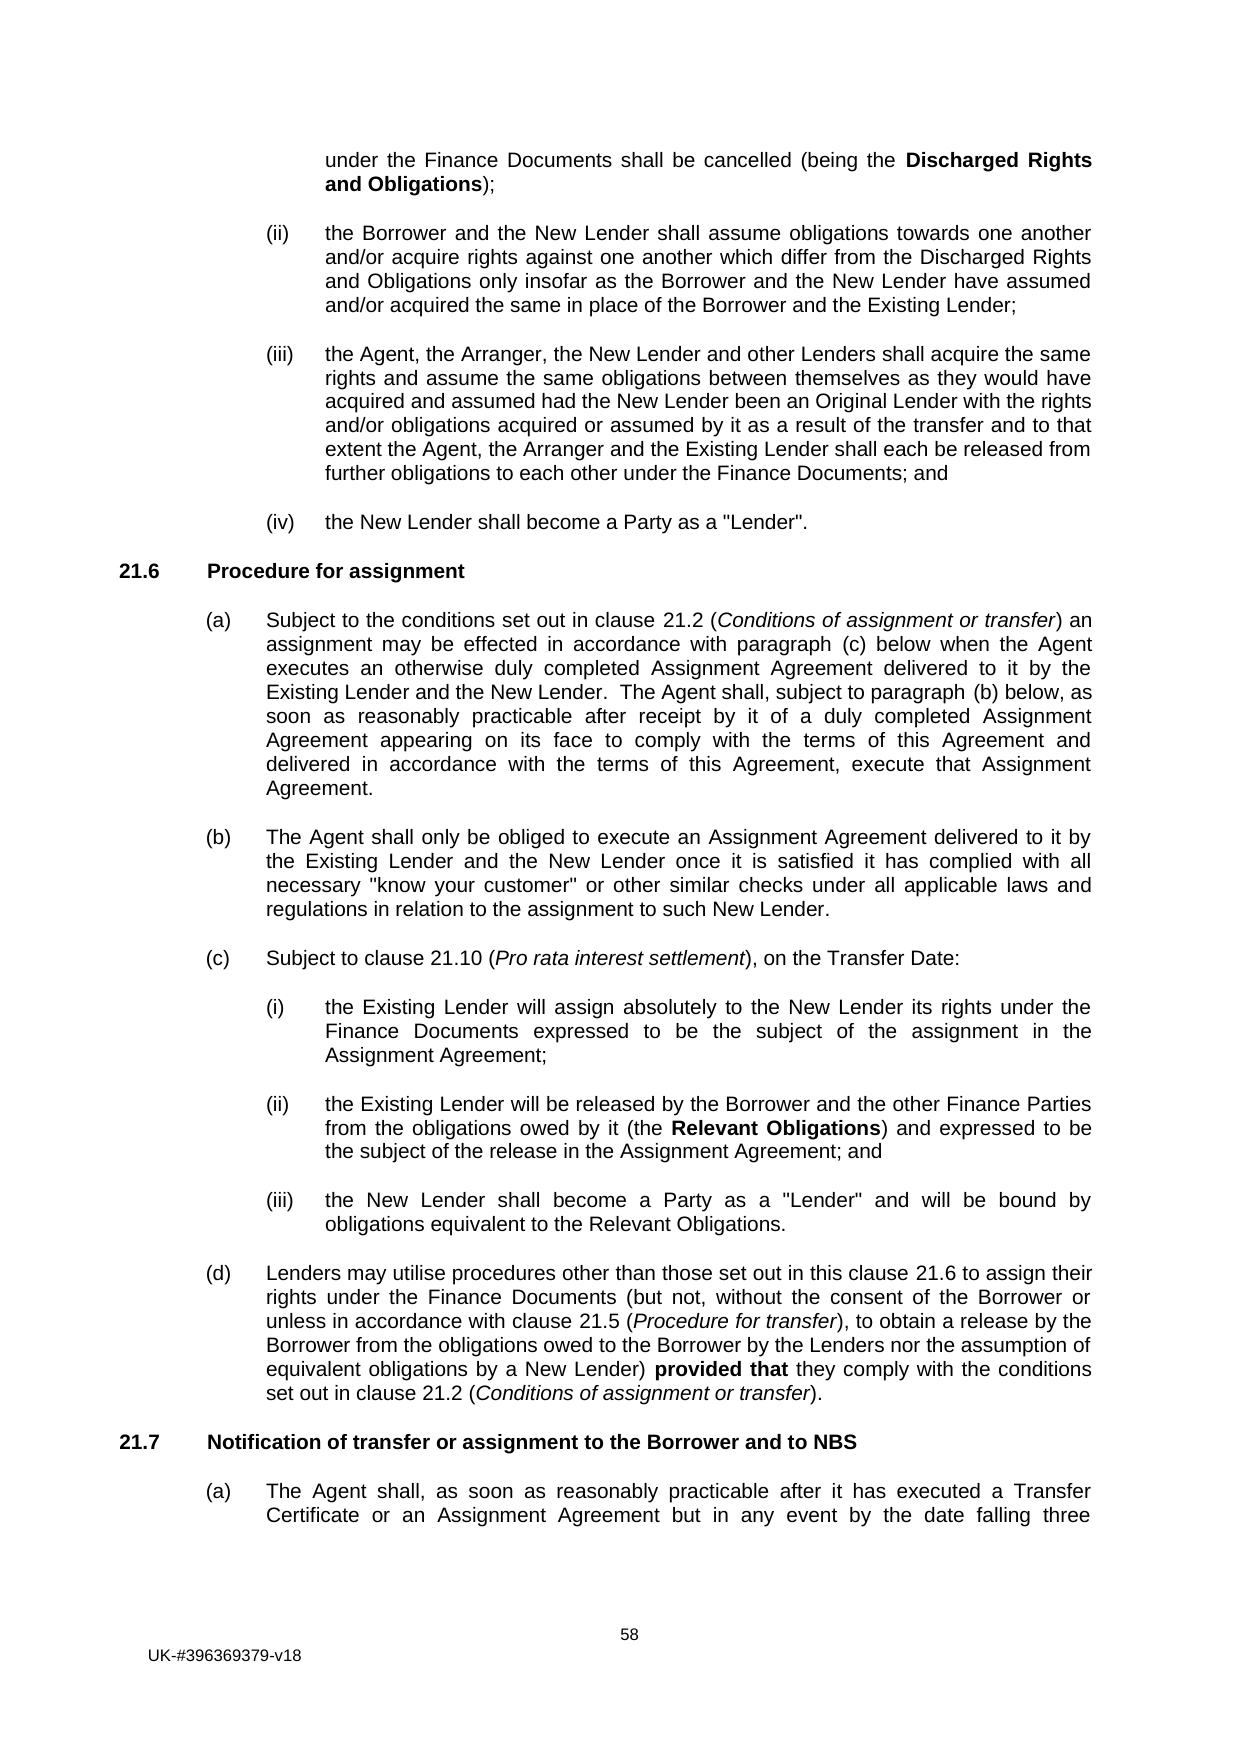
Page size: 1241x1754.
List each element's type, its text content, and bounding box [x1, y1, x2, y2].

text Subject to the conditions set out in clause 21.2 (Conditions of assignment or transfer) an assignment may be effected in accordance with paragraph (c) below when the Agent executes an otherwise duly completed Assignment Agreement delivered to it by the Existing Lender and the New Lender. The Agent shall, subject to paragraph (b) below, as soon as reasonably practicable after receipt by it of a duly completed Assignment Agreement appearing on its face to comply with the terms of this Agreement and delivered in accordance with the terms of this Agreement, execute that Assignment Agreement. [206, 608, 1092, 800]
text the New Lender shall become a Party as a "Lender" and will be bound by obligations equivalent to the Relevant Obligations. [266, 1188, 1092, 1236]
text the Existing Lender will be released by the Borrower and the other Finance Parties from the obligations owed by it (the Relevant Obligations) and expressed to be the subject of the release in the Assignment Agreement; and [266, 1091, 1092, 1163]
text the New Lender shall become a Party as a "Lender". [266, 510, 1092, 534]
text The Agent shall only be obliged to execute an Assignment Agreement delivered to it by the Existing Lender and the New Lender once it is satisfied it has complied with all necessary "know your customer" or other similar checks under all applicable laws and regulations in relation to the assignment to such New Lender. [206, 825, 1092, 921]
text the Existing Lender will assign absolutely to the New Lender its rights under the Finance Documents expressed to be the subject of the assignment in the Assignment Agreement; [266, 994, 1092, 1066]
text Procedure for assignment [159, 559, 1092, 583]
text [266, 148, 1092, 196]
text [206, 1479, 1092, 1527]
text the Agent, the Arranger, the New Lender and other Lenders shall acquire the same rights and assume the same obligations between themselves as they would have acquired and assumed had the New Lender been an Original Lender with the rights and/or obligations acquired or assumed by it as a result of the transfer and to that extent the Agent, the Arranger and the Existing Lender shall each be released from further obligations to each other under the Finance Documents; and [266, 341, 1092, 485]
text Notification of transfer or assignment to the Borrower and to NBS [160, 1430, 1092, 1454]
text the Borrower and the New Lender shall assume obligations towards one another and/or acquire rights against one another which differ from the Discharged Rights and Obligations only insofar as the Borrower and the New Lender have assumed and/or acquired the same in place of the Borrower and the Existing Lender; [266, 221, 1092, 316]
text Subject to clause 21.10 (Pro rata interest settlement), on the Transfer Date: [206, 946, 1092, 969]
text Lenders may utilise procedures other than those set out in this clause 21.6 to assign their rights under the Finance Documents (but not, without the consent of the Borrower or unless in accordance with clause 21.5 (Procedure for transfer), to obtain a release by the Borrower from the obligations owed to the Borrower by the Lenders nor the assumption of equivalent obligations by a New Lender) provided that they comply with the conditions set out in clause 21.2 (Conditions of assignment or transfer). [206, 1261, 1092, 1405]
